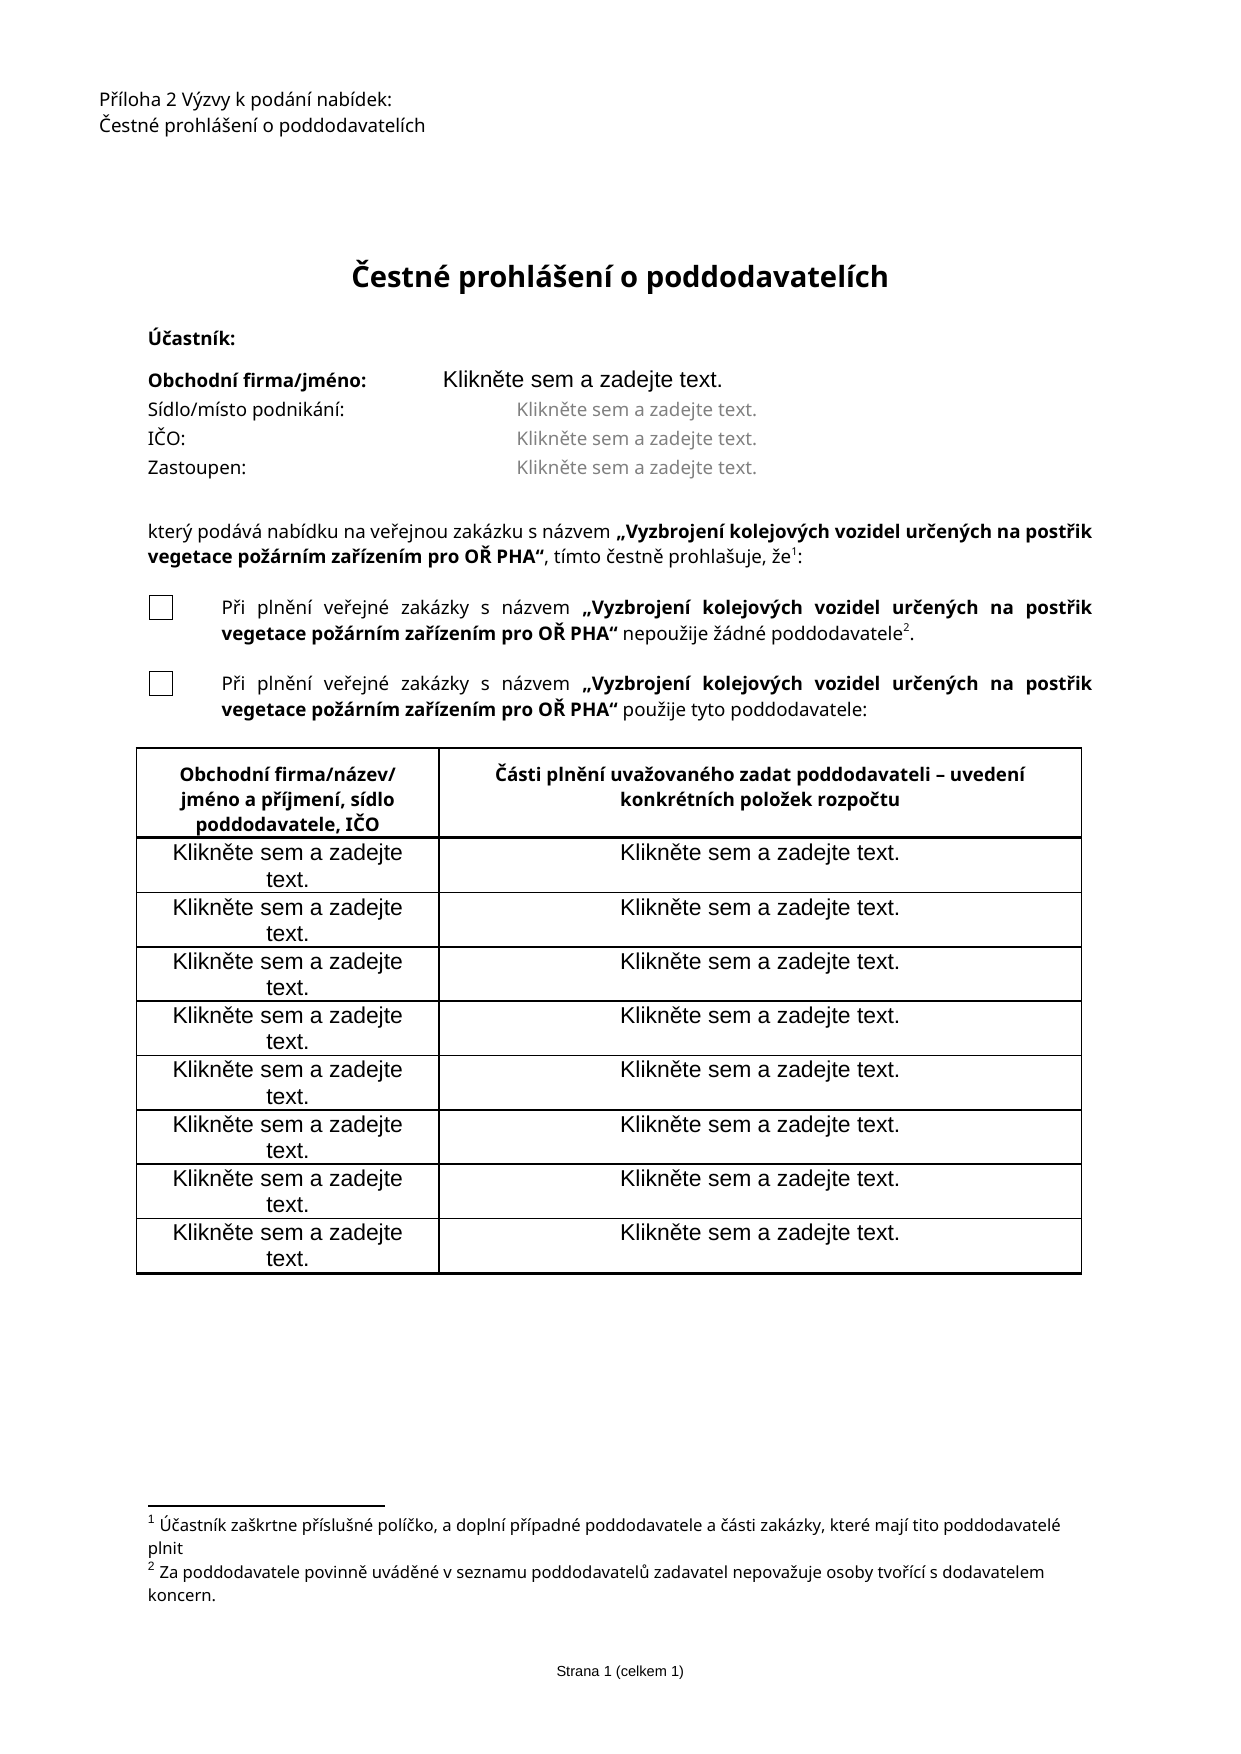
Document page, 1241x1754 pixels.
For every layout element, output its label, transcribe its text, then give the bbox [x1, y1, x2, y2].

text který podává nabídku na veřejnou zakázku s názvem „Vyzbrojení kolejových vozidel určených na postřik vegetace požárním zařízením pro OŘ PHA“, tímto čestně prohlašuje, že: [148, 518, 1093, 569]
text Při plnění veřejné zakázky s názvem „Vyzbrojení kolejových vozidel určených na postřik vegetace požárním zařízením pro OŘ PHA“ použije tyto poddodavatele: [148, 670, 1093, 721]
text Účastník: [148, 321, 1093, 352]
text IČO: [148, 422, 1093, 451]
text Při plnění veřejné zakázky s názvem „Vyzbrojení kolejových vozidel určených na postřik vegetace požárním zařízením pro OŘ PHA“ nepoužije žádné poddodavatele. [148, 594, 1093, 645]
table_header Obchodní firma/název/ jméno a příjmení, sídlo poddodavatele, IČO [137, 749, 438, 836]
title Čestné prohlášení o poddodavatelích [148, 256, 1093, 296]
table_header Části plnění uvažovaného zadat poddodavateli – uvedení konkrétních položek rozpočtu [440, 749, 1081, 836]
text Sídlo/místo podnikání: [148, 393, 1093, 422]
text Zastoupen: [148, 451, 1093, 480]
text Obchodní firma/jméno: [148, 364, 1093, 393]
